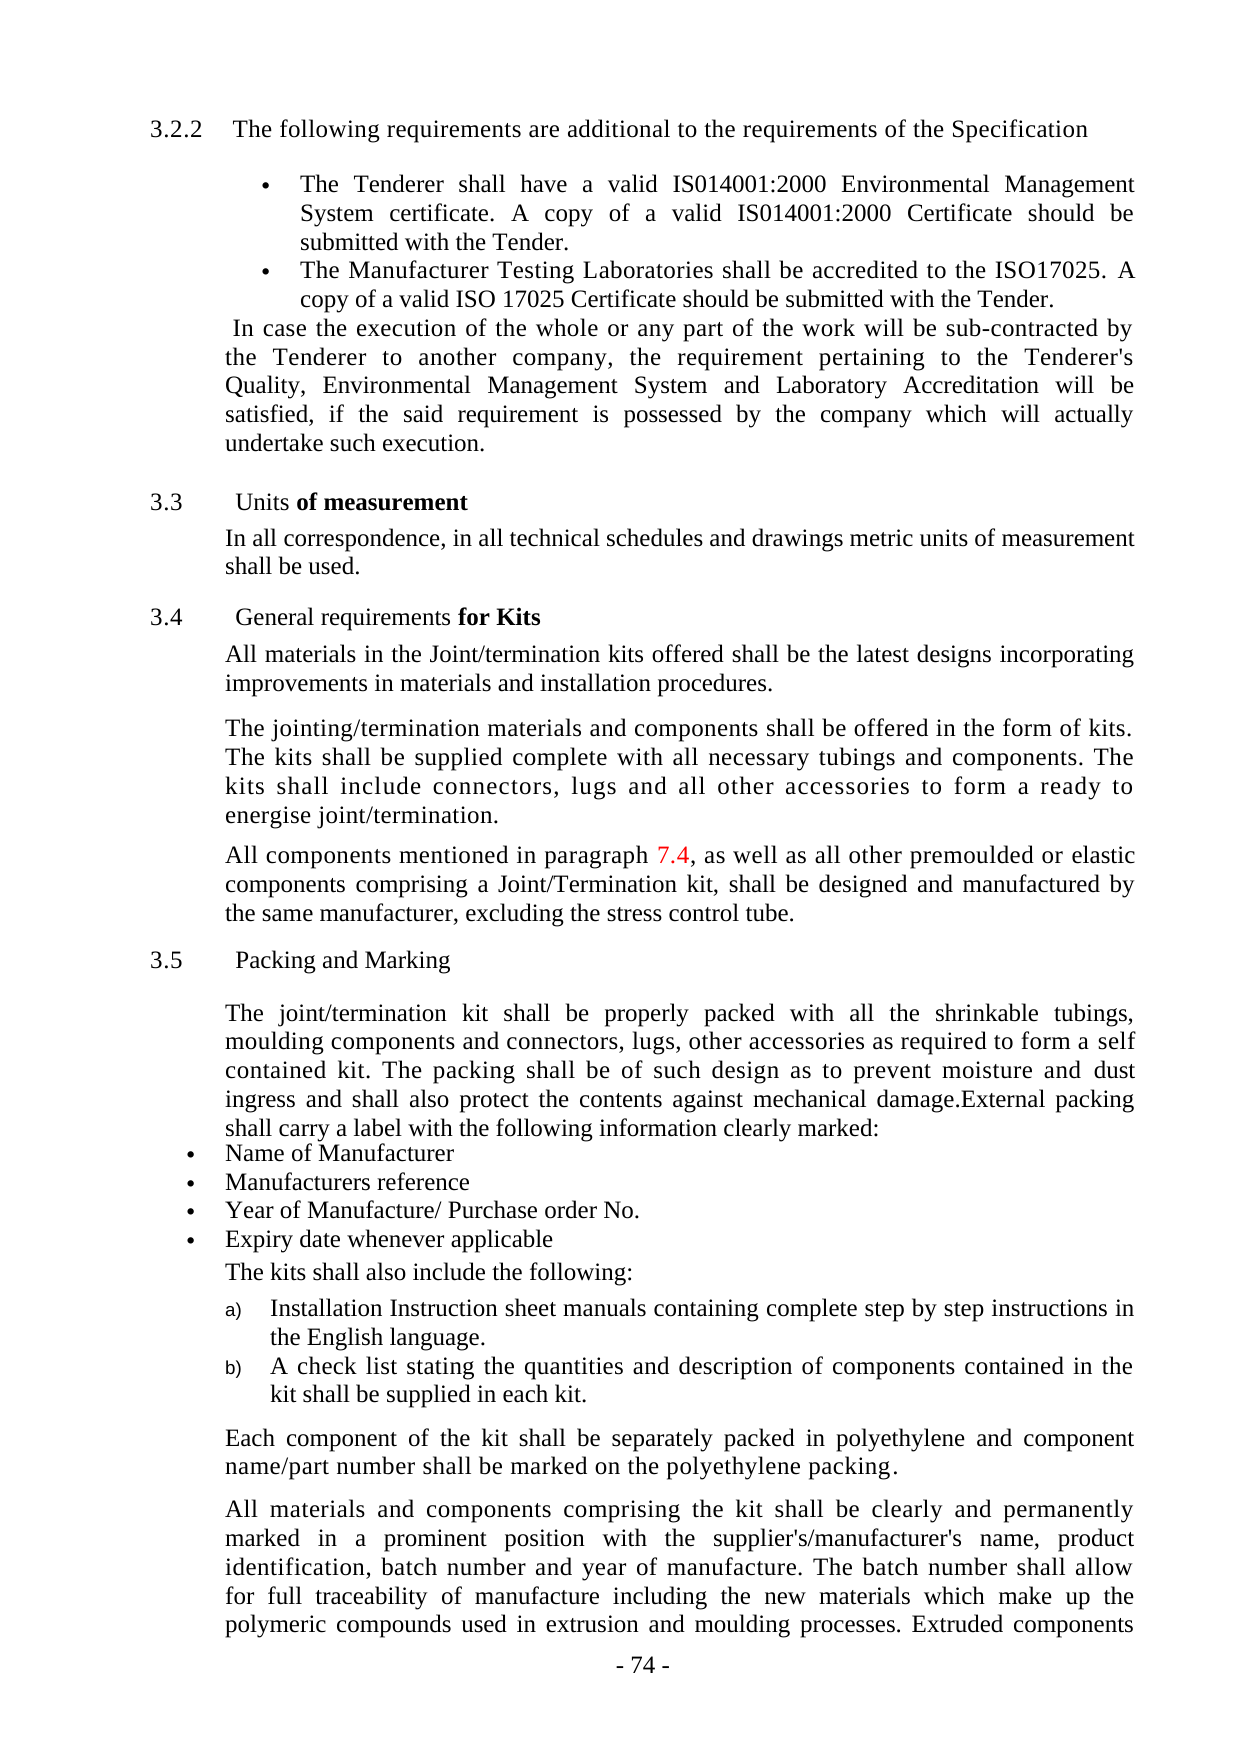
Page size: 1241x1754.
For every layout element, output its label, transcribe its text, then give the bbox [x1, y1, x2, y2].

text The jointing/termination materials and components shall be offered in the form of kits. The kits shall be supplied complete with all necessary tubings and components. The kits shall include connectors, lugs and all other accessories to form a ready to energise joint/termination. [225, 713, 1135, 828]
text Each component of the kit shall be separately packed in polyethylene and component name/part number shall be marked on the polyethylene packing. [225, 1423, 1135, 1480]
list Manufacturers reference [187, 1167, 1135, 1195]
list A check list stating the quantities and description of components contained in the kit shall be supplied in each kit. [225, 1351, 1135, 1408]
text The kits shall also include the following: [225, 1257, 1135, 1285]
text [225, 1494, 1135, 1638]
text The joint/termination kit shall be properly packed with all the shrinkable tubings, moulding components and connectors, lugs, other accessories as required to form a self contained kit. The packing shall be of such design as to prevent moisture and dust ingress and shall also protect the contents against mechanical damage.External packing shall carry a label with the following information clearly marked: [225, 998, 1135, 1141]
list The Manufacturer Testing Laboratories shall be accredited to the ISO17025. A copy of a valid ISO 17025 Certificate should be submitted with the Tender. [262, 255, 1135, 313]
list Name of Manufacturer [187, 1141, 1135, 1167]
text 3.3 Units of measurement [150, 487, 1135, 515]
list The Tenderer shall have a valid IS014001:2000 Environmental Management System certificate. A copy of a valid IS014001:2000 Certificate should be submitted with the Tender. [262, 169, 1135, 255]
text All components mentioned in paragraph 7.4, as well as all other premoulded or elastic components comprising a Joint/Termination kit, shall be designed and manufactured by the same manufacturer, excluding the stress control tube. [225, 841, 1135, 927]
text 3.4 General requirements for Kits [150, 602, 1135, 630]
text All materials in the Joint/termination kits offered shall be the latest designs incorporating improvements in materials and installation procedures. [225, 639, 1135, 697]
text 3.5 Packing and Marking [150, 945, 1135, 974]
list Year of Manufacture/ Purchase order No. [187, 1195, 1135, 1224]
list Installation Instruction sheet manuals containing complete step by step instructions in the English language. [225, 1293, 1135, 1351]
text In all correspondence, in all technical schedules and drawings metric units of measurement shall be used. [225, 523, 1135, 580]
text 3.2.2 The following requirements are additional to the requirements of the Specification [150, 114, 1135, 143]
list Expiry date whenever applicable [187, 1224, 1135, 1253]
